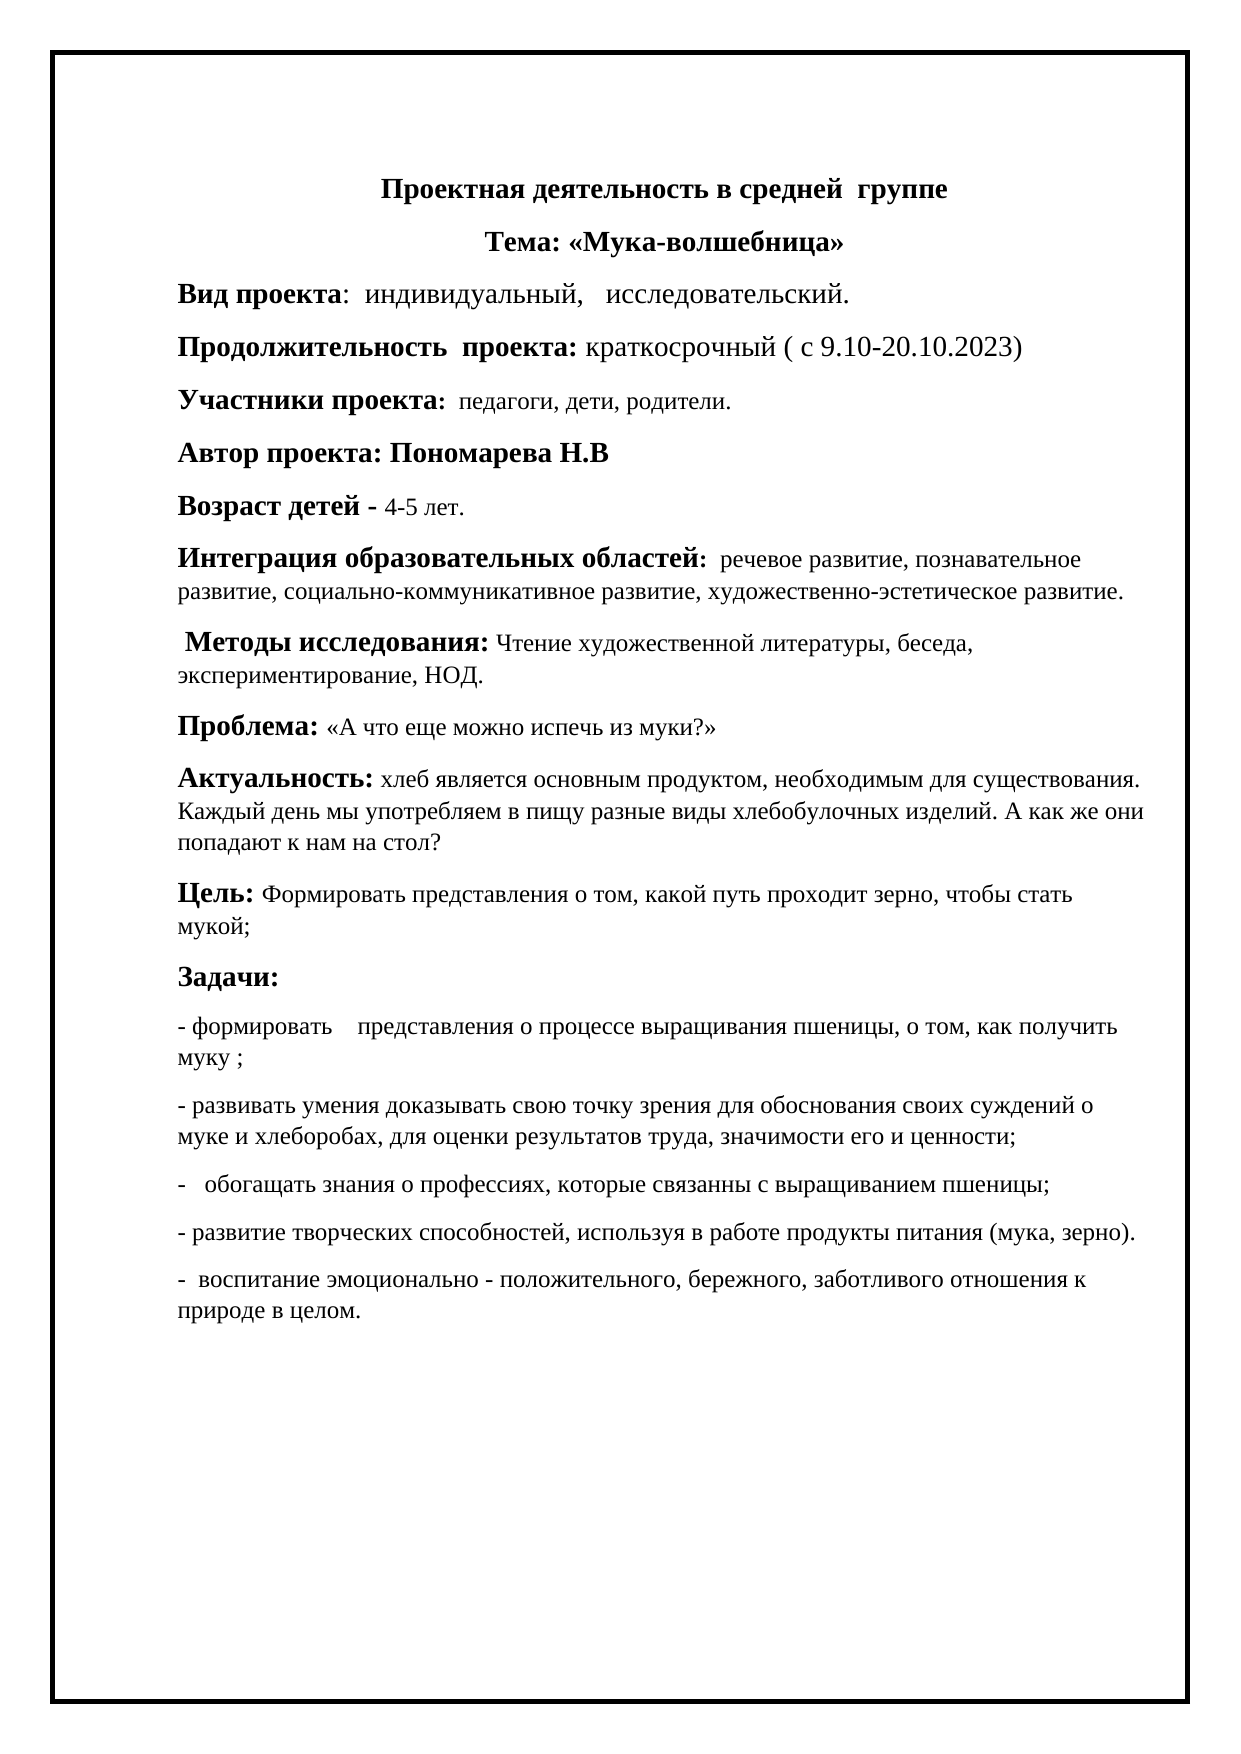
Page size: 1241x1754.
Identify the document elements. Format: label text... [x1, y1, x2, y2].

text - формировать представления о процессе выращивания пшеницы, о том, как получить муку ; [177, 1011, 1152, 1071]
text Тема: «Мука-волшебница» [177, 224, 1152, 257]
text - обогащать знания о профессиях, которые связанны с выращиванием пшеницы; [177, 1169, 1152, 1198]
text Автор проекта: Пономарева Н.В [177, 435, 1152, 468]
text - развитие творческих способностей, используя в работе продукты питания (мука, зерно). [177, 1217, 1152, 1245]
text Продолжительность проекта: краткосрочный ( с 9.10-20.10.2023) [177, 329, 1152, 363]
text Методы исследования: Чтение художественной литературы, беседа, экспериментирование, НОД. [177, 624, 1152, 689]
text Актуальность: хлеб является основным продуктом, необходимым для существования. Каждый день мы употребляем в пищу разные виды хлебобулочных изделий. А как же они попадают к нам на стол? [177, 761, 1152, 856]
text Вид проекта: индивидуальный, исследовательский. [177, 277, 1152, 310]
text - развивать умения доказывать свою точку зрения для обоснования своих суждений о муке и хлеборобах, для оценки результатов труда, значимости его и ценности; [177, 1090, 1152, 1150]
text Проектная деятельность в средней группе [177, 171, 1152, 204]
text Участники проекта: педагоги, дети, родители. [177, 382, 1152, 416]
text - воспитание эмоционально - положительного, бережного, заботливого отношения к природе в целом. [177, 1264, 1152, 1324]
text Возраст детей - 4-5 лет. [177, 488, 1152, 521]
text Задачи: [177, 959, 1152, 992]
text Проблема: «А что еще можно испечь из муки?» [177, 708, 1152, 741]
text Интеграция образовательных областей: речевое развитие, познавательное развитие, социально-коммуникативное развитие, художественно-эстетическое развитие. [177, 541, 1152, 605]
text Цель: Формировать представления о том, какой путь проходит зерно, чтобы стать мукой; [177, 875, 1152, 940]
